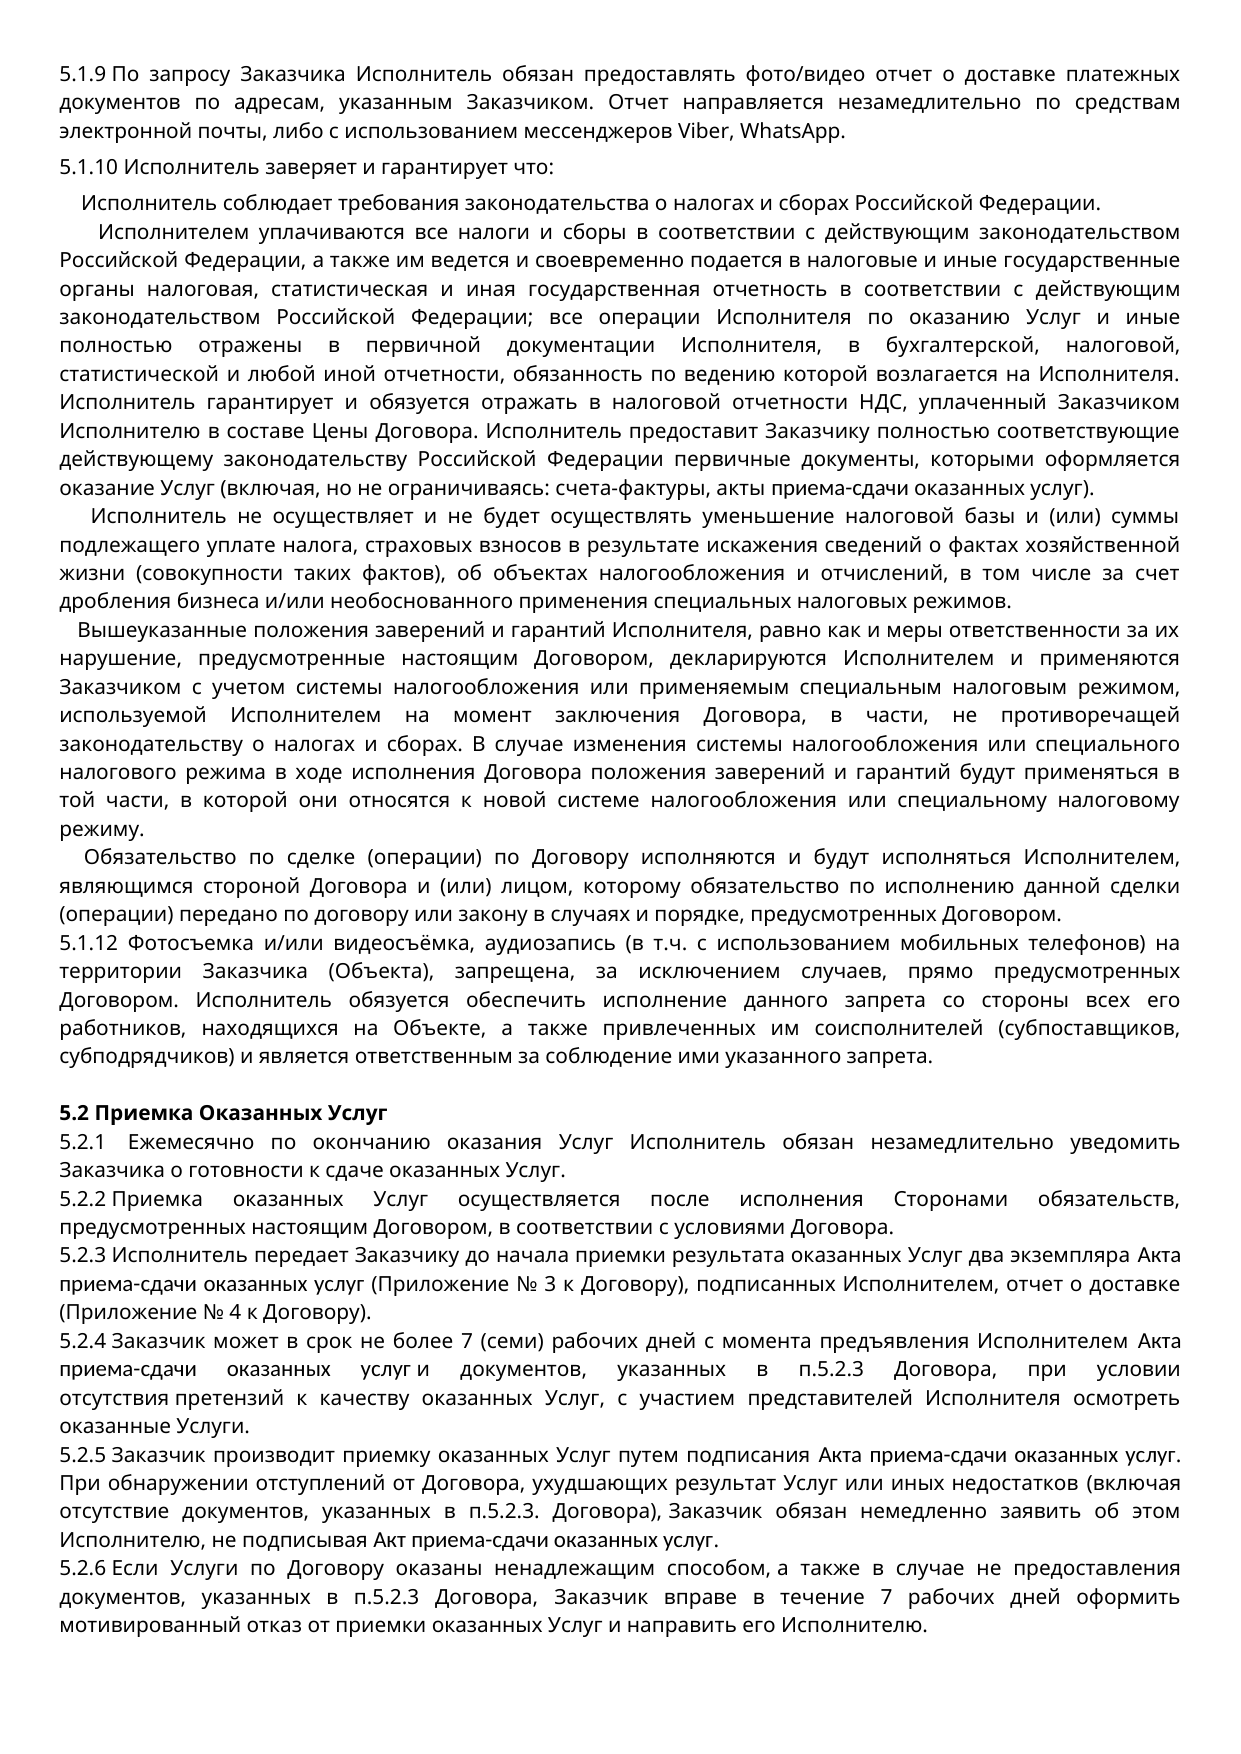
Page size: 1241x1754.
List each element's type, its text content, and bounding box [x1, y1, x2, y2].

text Вышеуказанные положения заверений и гарантий Исполнителя, равно как и меры ответственности за их нарушение, предусмотренные настоящим Договором, декларируются Исполнителем и применяются Заказчиком с учетом системы налогообложения или применяемым специальным налоговым режимом, используемой Исполнителем на момент заключения Договора, в части, не противоречащей законодательству о налогах и сборах. В случае изменения системы налогообложения или специального налогового режима в ходе исполнения Договора положения заверений и гарантий будут применяться в той части, в которой они относятся к новой системе налогообложения или специальному налоговому режиму. [59, 615, 1181, 842]
text 5.1.12 Фотосъемка и/или видеосъёмка, аудиозапись (в т.ч. с использованием мобильных телефонов) на территории Заказчика (Объекта), запрещена, за исключением случаев, прямо предусмотренных Договором. Исполнитель обязуется обеспечить исполнение данного запрета со стороны всех его работников, находящихся на Объекте, а также привлеченных им соисполнителей (субпоставщиков, субподрядчиков) и является ответственным за соблюдение ими указанного запрета. [59, 928, 1181, 1070]
text Исполнитель не осуществляет и не будет осуществлять уменьшение налоговой базы и (или) суммы подлежащего уплате налога, страховых взносов в результате искажения сведений о фактах хозяйственной жизни (совокупности таких фактов), об объектах налогообложения и отчислений, в том числе за счет дробления бизнеса и/или необоснованного применения специальных налоговых режимов. [59, 501, 1181, 615]
list Приемка оказанных Услуг осуществляется после исполнения Сторонами обязательств, предусмотренных настоящим Договором, в соответствии с условиями Договора. [59, 1184, 1181, 1241]
list Если Услуги по Договору оказаны ненадлежащим способом, а также в случае не предоставления документов, указанных в п.5.2.3 Договора, Заказчик вправе в течение 7 рабочих дней оформить мотивированный отказ от приемки оказанных Услуг и направить его Исполнителю. [59, 1553, 1181, 1639]
list Исполнитель передает Заказчику до начала приемки результата оказанных Услуг два экземпляра Акта приема-сдачи оказанных услуг (Приложение № 3 к Договору), подписанных Исполнителем, отчет о доставке (Приложение № 4 к Договору). [59, 1241, 1181, 1326]
list Приемка Оказанных Услуг [59, 1098, 1181, 1127]
list Заказчик производит приемку оказанных Услуг путем подписания Акта приема-сдачи оказанных услуг. При обнаружении отступлений от Договора, ухудшающих результат Услуг или иных недостатков (включая отсутствие документов, указанных в п.5.2.3. Договора), Заказчик обязан немедленно заявить об этом Исполнителю, не подписывая Акт приема-сдачи оказанных услуг. [59, 1440, 1181, 1553]
text Исполнителем уплачиваются все налоги и сборы в соответствии с действующим законодательством Российской Федерации, а также им ведется и своевременно подается в налоговые и иные государственные органы налоговая, статистическая и иная государственная отчетность в соответствии с действующим законодательством Российской Федерации; все операции Исполнителя по оказанию Услуг и иные полностью отражены в первичной документации Исполнителя, в бухгалтерской, налоговой, статистической и любой иной отчетности, обязанность по ведению которой возлагается на Исполнителя. Исполнитель гарантирует и обязуется отражать в налоговой отчетности НДС, уплаченный Заказчиком Исполнителю в составе Цены Договора. Исполнитель предоставит Заказчику полностью соответствующие действующему законодательству Российской Федерации первичные документы, которыми оформляется оказание Услуг (включая, но не ограничиваясь: счета-фактуры, акты приема-сдачи оказанных услуг). [59, 217, 1181, 501]
text Исполнитель соблюдает требования законодательства о налогах и сборах Российской Федерации. [59, 188, 1181, 217]
text Обязательство по сделке (операции) по Договору исполняются и будут исполняться Исполнителем, являющимся стороной Договора и (или) лицом, которому обязательство по исполнению данной сделки (операции) передано по договору или закону в случаях и порядке, предусмотренных Договором. [59, 842, 1181, 928]
list Ежемесячно по окончанию оказания Услуг Исполнитель обязан незамедлительно уведомить Заказчика о готовности к сдаче оказанных Услуг. [59, 1127, 1181, 1184]
list По запросу Заказчика Исполнитель обязан предоставлять фото/видео отчет о доставке платежных документов по адресам, указанным Заказчиком. Отчет направляется незамедлительно по средствам электронной почты, либо с использованием меcсенджеров Viber, WhatsApp. [59, 59, 1181, 144]
list Заказчик может в срок не более 7 (семи) рабочих дней с момента предъявления Исполнителем Акта приема-сдачи оказанных услуг и документов, указанных в п.5.2.3 Договора, при условии отсутствия претензий к качеству оказанных Услуг, с участием представителей Исполнителя осмотреть оказанные Услуги. [59, 1326, 1181, 1440]
list Исполнитель заверяет и гарантирует что: [59, 152, 1181, 181]
